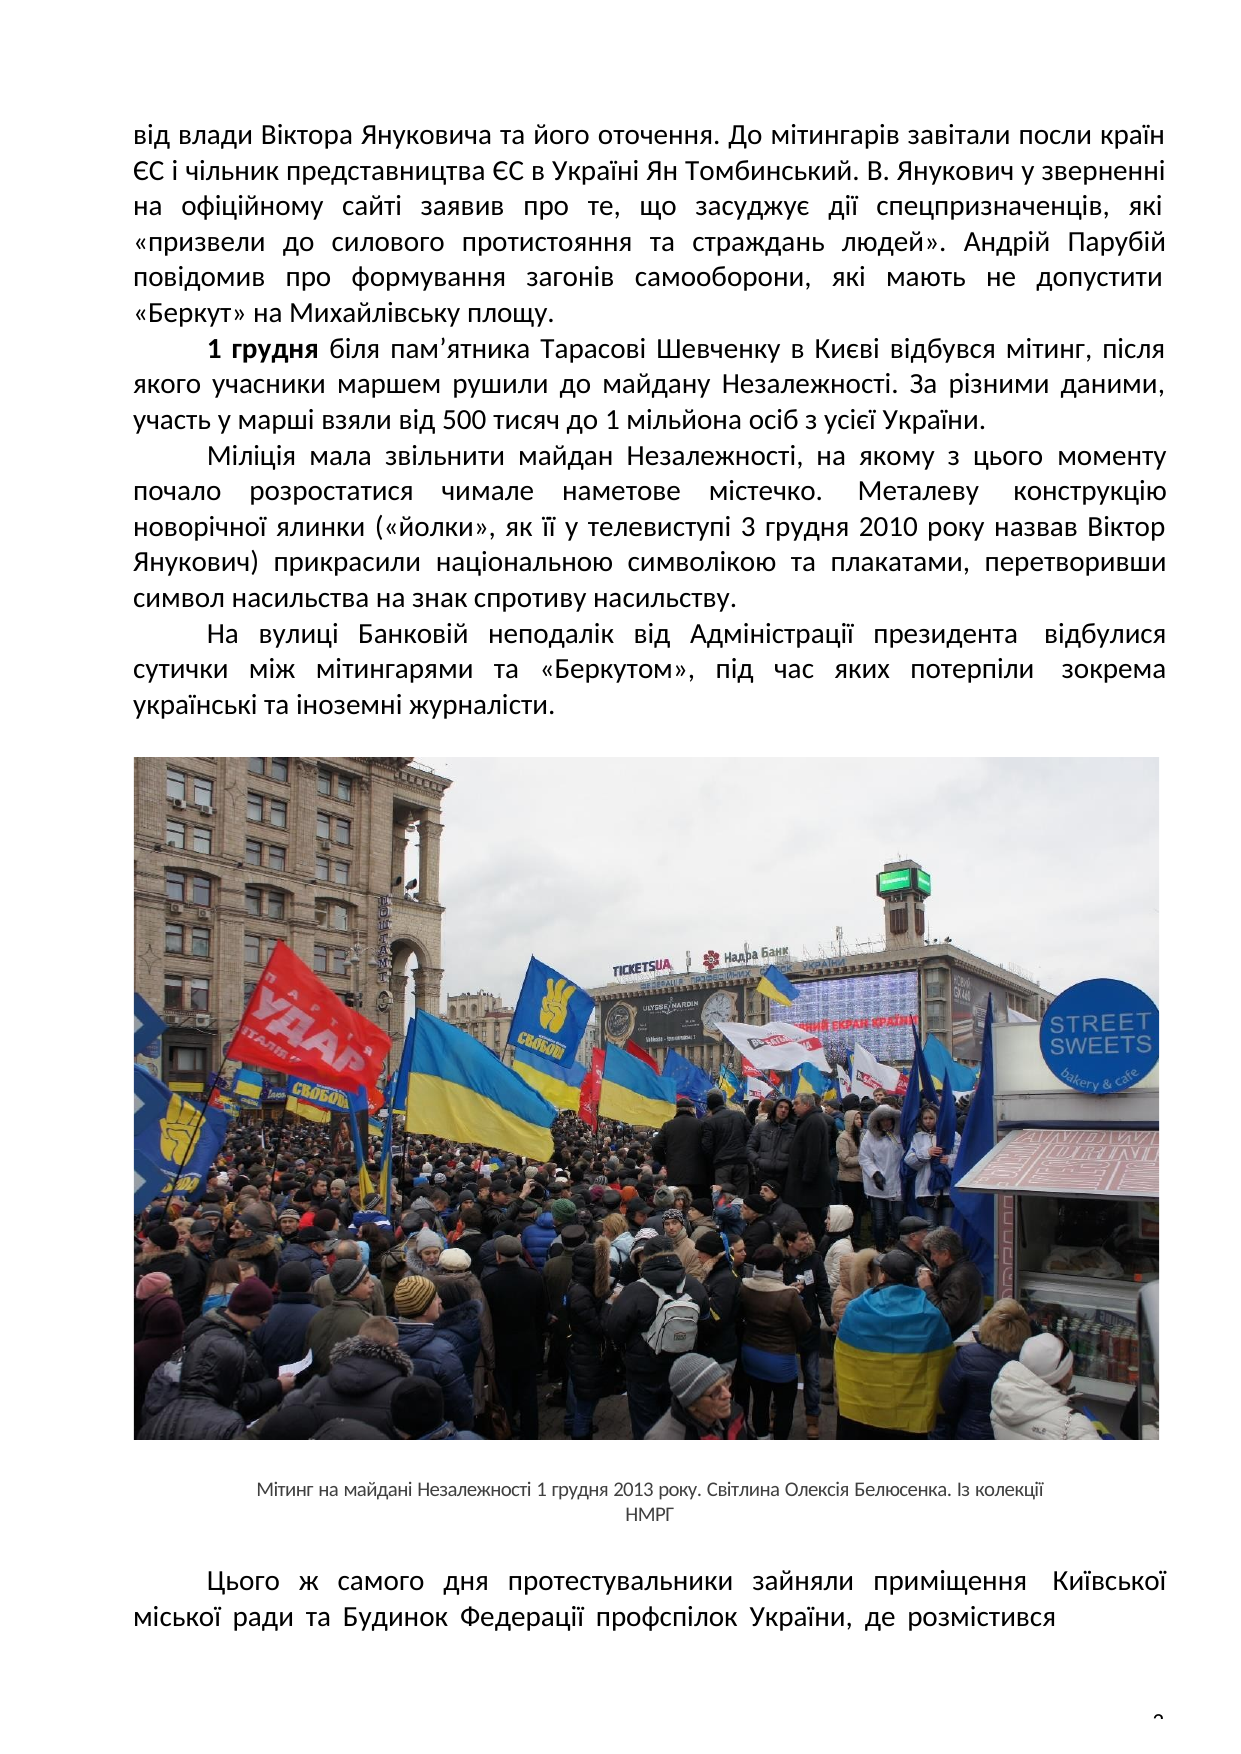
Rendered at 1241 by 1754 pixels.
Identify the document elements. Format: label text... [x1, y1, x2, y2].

text «призвели до силового протистояння та страждань людей». Андрій Парубій повідомив про формування загонів самооборони, які мають не допустити [133, 223, 1166, 294]
picture [133, 757, 1160, 1440]
text Міліція мала звільнити майдан Незалежності, на якому з цього моменту почало розростатися чимале наметове містечко. Металеву конструкцію новорічної ялинки («йолки», як її у телевиступі 3 грудня 2010 року назвав Віктор Янукович) прикрасили національною символікою та плакатами, перетворивши символ насильства на знак спротиву насильству. [133, 437, 1167, 615]
text «Беркут» на Михайлівську площу. [133, 294, 1192, 330]
text від влади Віктора Януковича та його оточення. До мітингарів завітали посли країн ЄС і чільник представництва ЄС в Україні Ян Томбинський. В. Янукович у зверненні на офіційному сайті заявив про те, що засуджує дії спецпризначенців, які [133, 116, 1167, 223]
text Цього ж самого дня протестувальники зайняли приміщення Київської міської ради та Будинок Федерації профспілок України, де розмістився [133, 1562, 1167, 1633]
text 1 грудня біля пам’ятника Тарасові Шевченку в Києві відбувся мітинг, після якого учасники маршем рушили до майдану Незалежності. За різними даними, участь у марші взяли від 500 тисяч до 1 мільйона осіб з усієї України. [133, 330, 1166, 437]
text Мітинг на майдані Незалежності 1 грудня 2013 року. Світлина Олексія Белюсенка. Із колекції НМРГ [240, 1476, 1060, 1527]
text На вулиці Банковій неподалік від Адміністрації президента відбулися сутички між мітингарями та «Беркутом», під час яких потерпіли зокрема українські та іноземні журналісти. [133, 615, 1167, 722]
